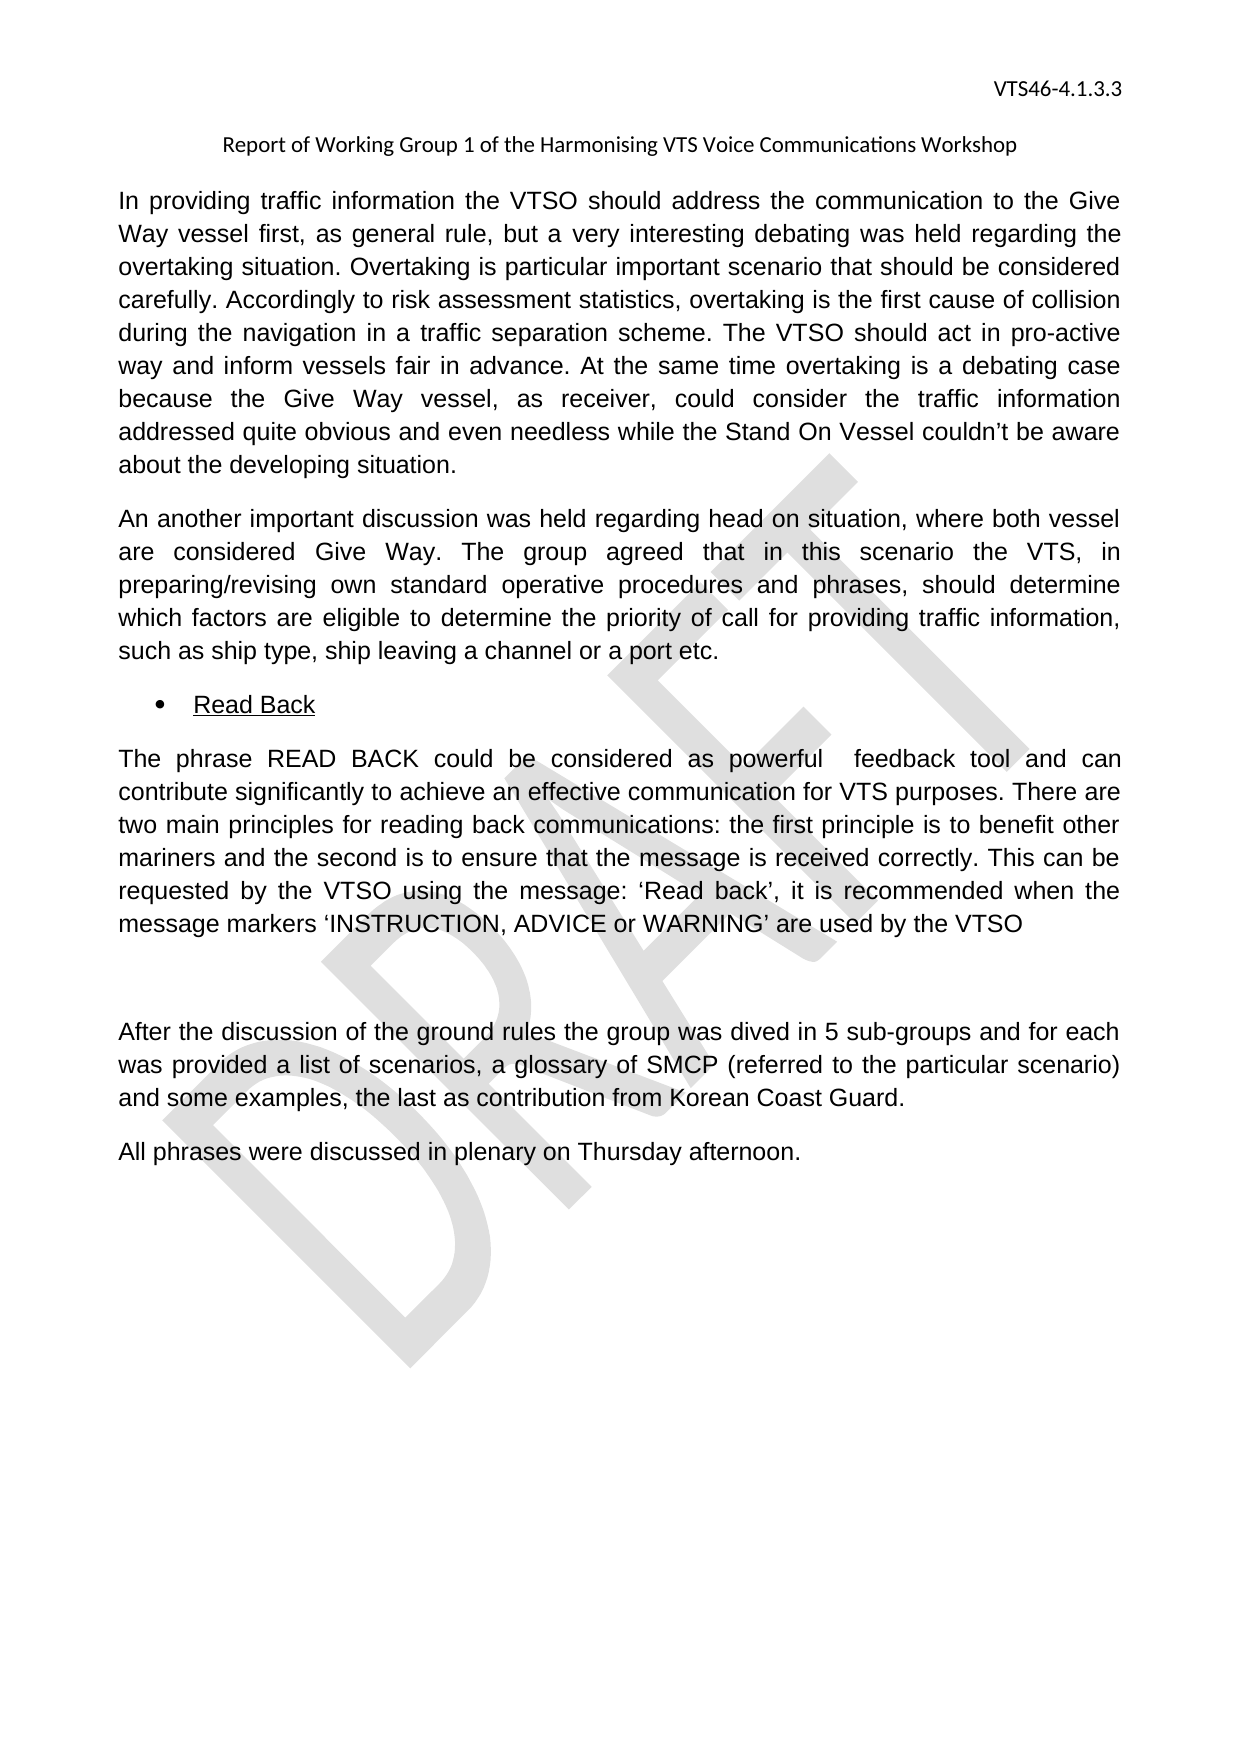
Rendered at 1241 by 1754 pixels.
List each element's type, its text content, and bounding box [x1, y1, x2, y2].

text An another important discussion was held regarding head on situation, where both vessel are considered Give Way. The group agreed that in this scenario the VTS, in preparing/revising own standard operative procedures and phrases, should determine which factors are eligible to determine the priority of call for providing traffic information, such as ship type, ship leaving a channel or a port etc. [118, 504, 1122, 665]
text In providing traffic information the VTSO should address the communication to the Give Way vessel first, as general rule, but a very interesting debating was held regarding the overtaking situation. Overtaking is particular important scenario that should be considered carefully. Accordingly to risk assessment statistics, overtaking is the first cause of collision during the navigation in a traffic separation scheme. The VTSO should act in pro-active way and inform vessels fair in advance. At the same time overtaking is a debating case because the Give Way vessel, as receiver, could consider the traffic information addressed quite obvious and even needless while the Stand On Vessel couldn’t be aware about the developing situation. [118, 186, 1122, 479]
text After the discussion of the ground rules the group was dived in 5 sub-groups and for each was provided a list of scenarios, a glossary of SMCP (referred to the particular scenario) and some examples, the last as contribution from Korean Coast Guard. [118, 1017, 1122, 1111]
text The phrase READ BACK could be considered as powerful feedback tool and can contribute significantly to achieve an effective communication for VTS purposes. There are two main principles for reading back communications: the first principle is to benefit other mariners and the second is to ensure that the message is received correctly. This can be requested by the VTSO using the message: ‘Read back’, it is recommended when the message markers ‘INSTRUCTION, ADVICE or WARNING’ are used by the VTSO [118, 744, 1122, 938]
list Read Back [156, 690, 1122, 719]
text All phrases were discussed in plenary on Thursday afternoon. [118, 1136, 1122, 1165]
